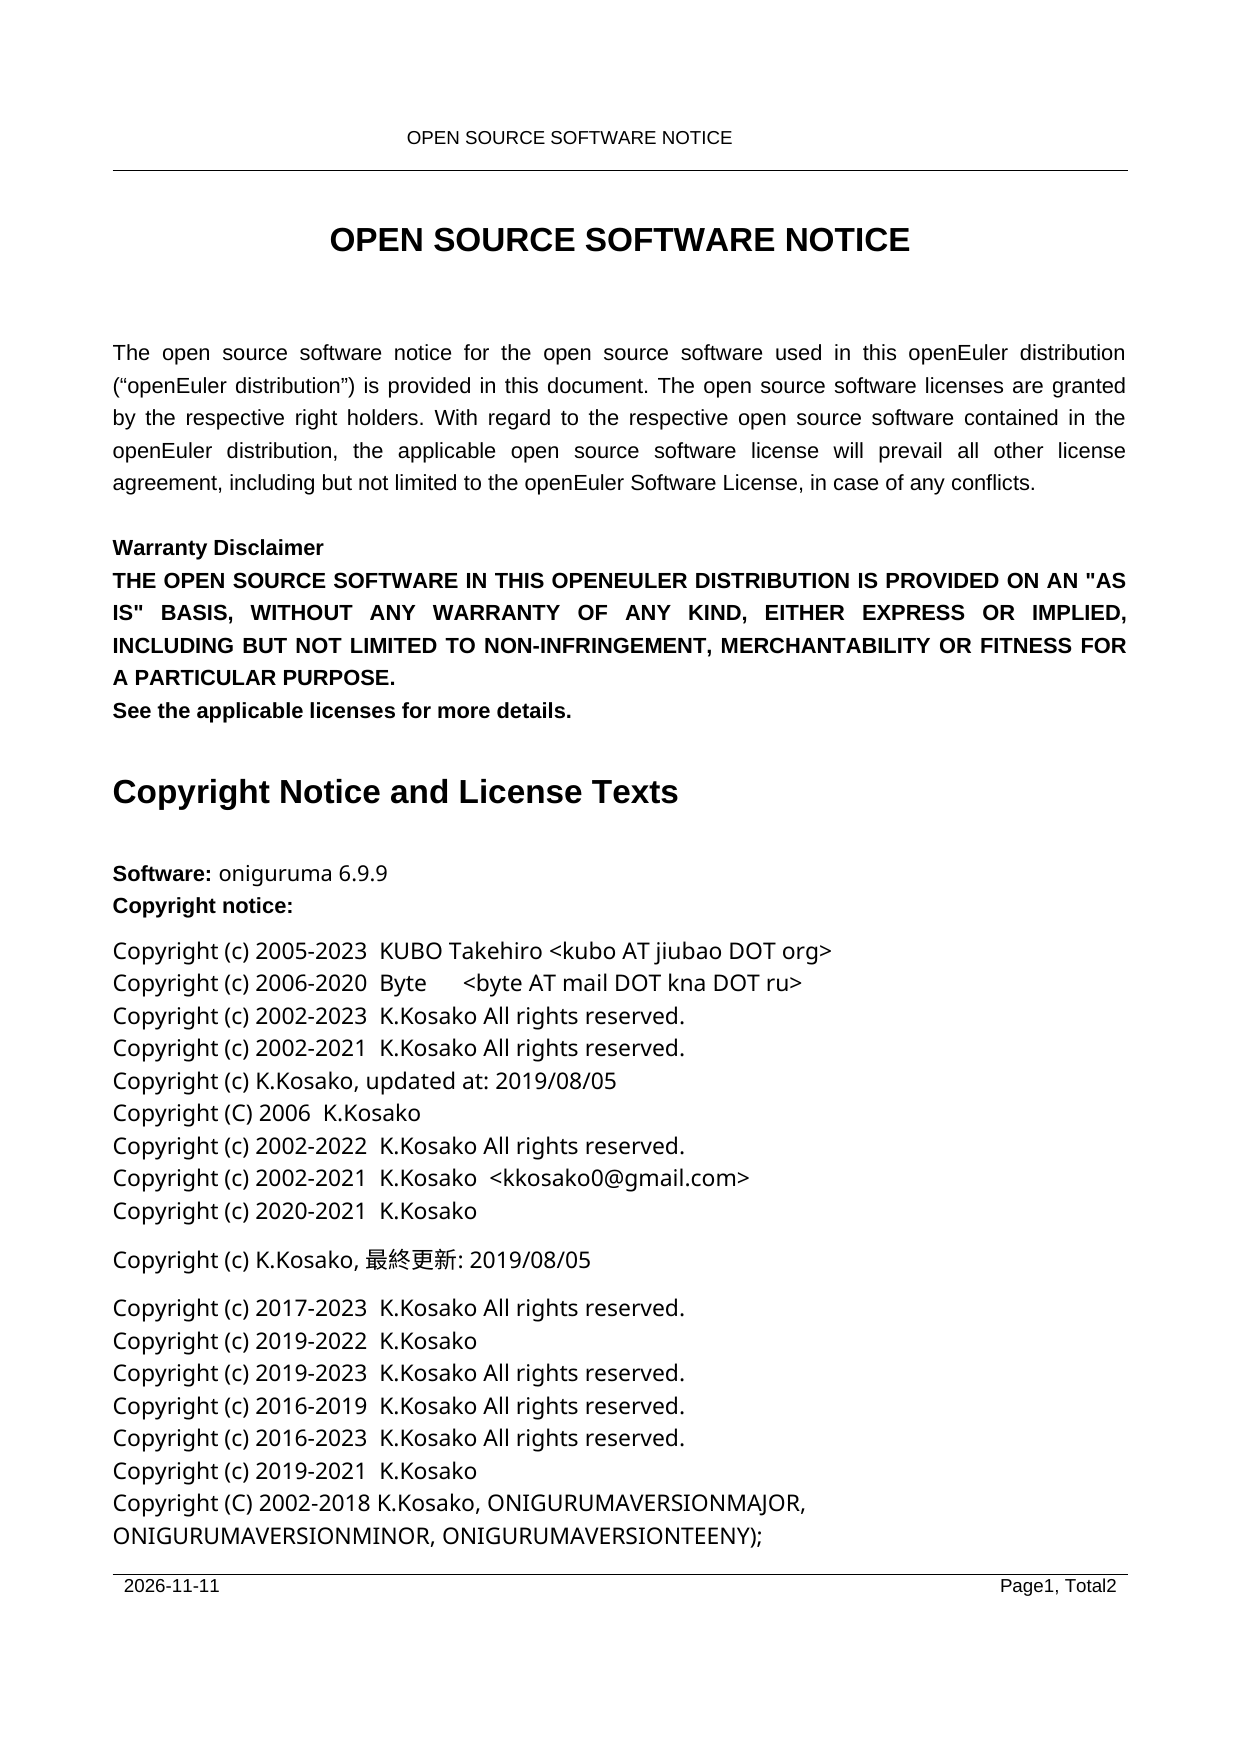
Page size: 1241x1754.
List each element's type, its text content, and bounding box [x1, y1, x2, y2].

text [112, 934, 1128, 1551]
text OPEN SOURCE SOFTWARE NOTICE [112, 206, 1128, 271]
text Copyright Notice and License Texts [112, 759, 1128, 824]
text The open source software notice for the open source software used in this openEuler distribution (“openEuler distribution”) is provided in this document. The open source software licenses are granted by the respective right holders. With regard to the respective open source software contained in the openEuler distribution, the applicable open source software license will prevail all other license agreement, including but not limited to the openEuler Software License, in case of any conflicts. [112, 336, 1128, 499]
text Copyright notice: [112, 889, 1128, 921]
text THE OPEN SOURCE SOFTWARE IN THIS OPENEULER DISTRIBUTION IS PROVIDED ON AN "AS IS" BASIS, WITHOUT ANY WARRANTY OF ANY KIND, EITHER EXPRESS OR IMPLIED, INCLUDING BUT NOT LIMITED TO NON-INFRINGEMENT, MERCHANTABILITY OR FITNESS FOR A PARTICULAR PURPOSE. See the applicable licenses for more details. [112, 564, 1128, 726]
title Software: oniguruma 6.9.9 [112, 856, 1128, 889]
text Warranty Disclaimer [112, 531, 1128, 564]
